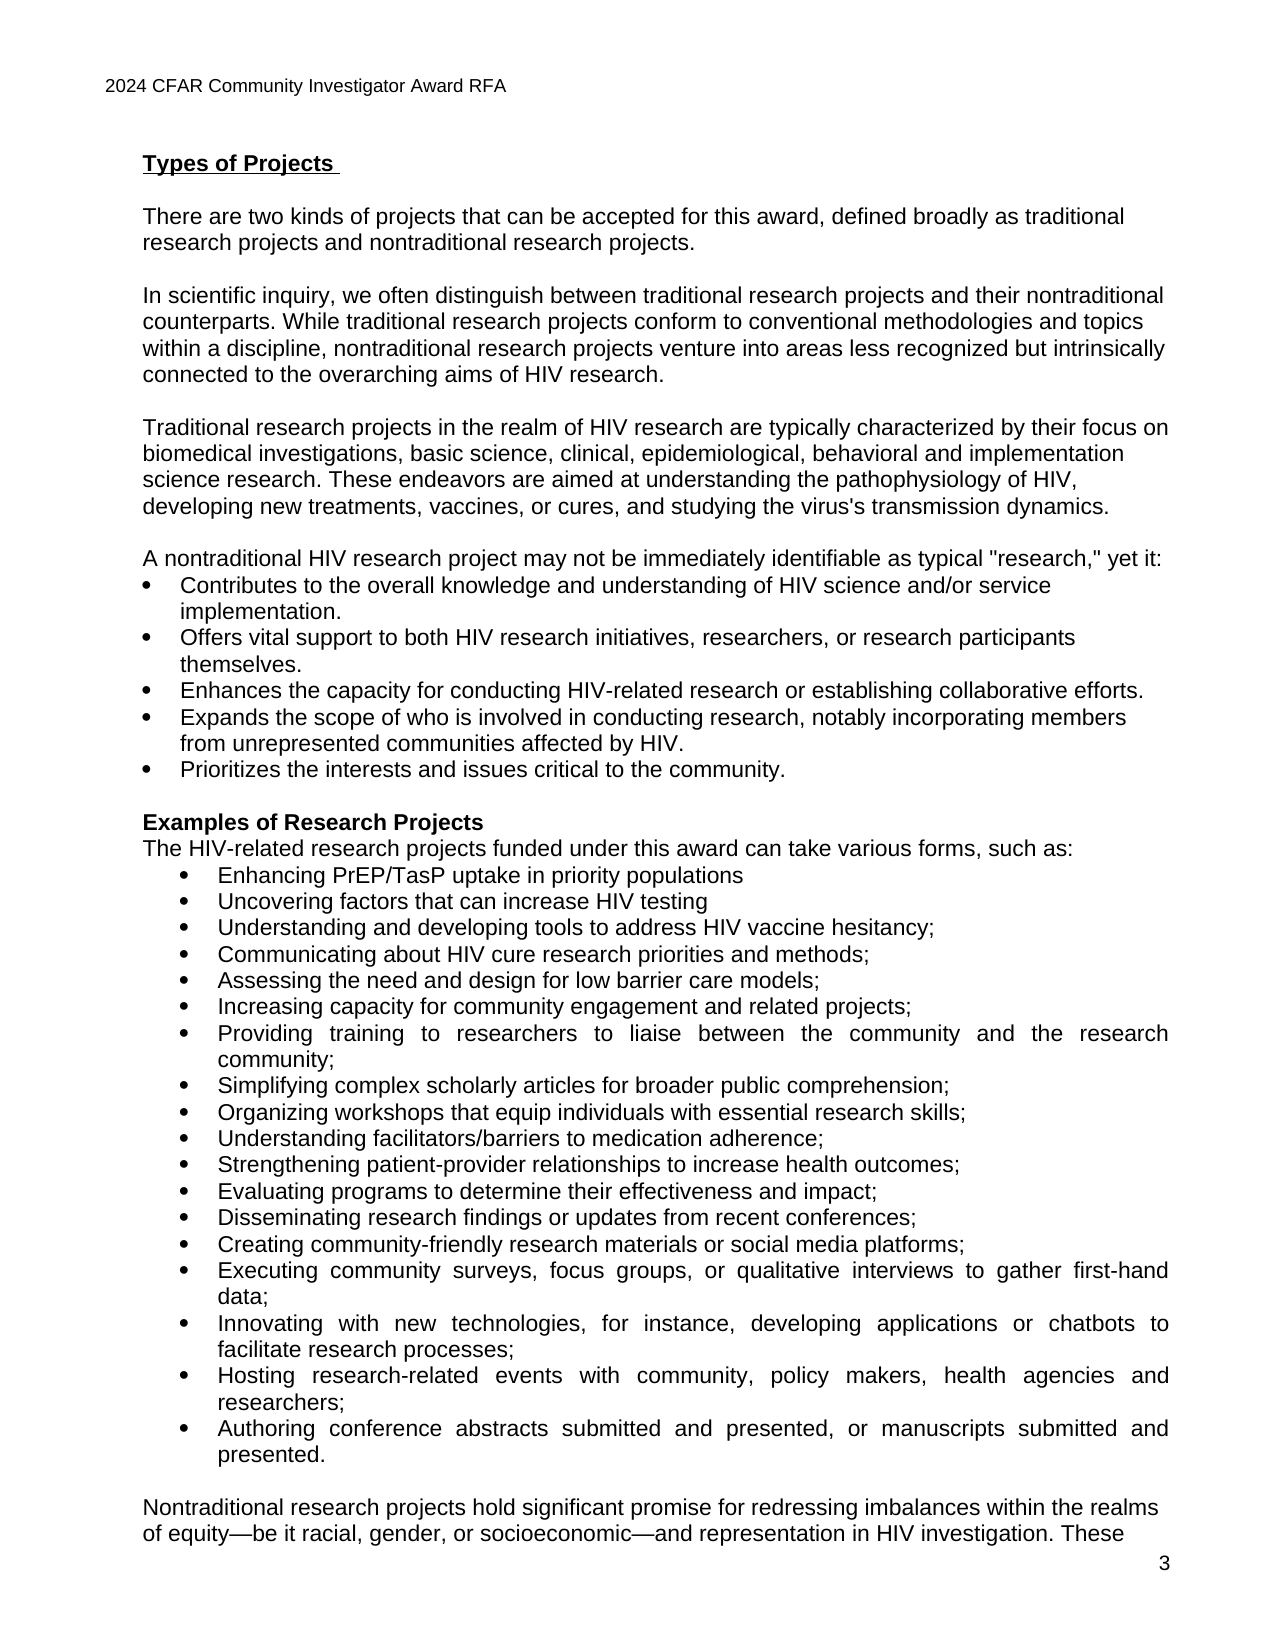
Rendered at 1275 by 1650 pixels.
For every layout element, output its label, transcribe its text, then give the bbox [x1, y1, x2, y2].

list Enhances the capacity for conducting HIV-related research or establishing collaborative efforts. [142, 677, 1170, 703]
list Evaluating programs to determine their effectiveness and impact; [180, 1178, 1170, 1204]
list Strengthening patient-provider relationships to increase health outcomes; [180, 1151, 1170, 1178]
list Expands the scope of who is involved in conducting research, notably incorporating members from unrepresented communities affected by HIV. [142, 703, 1170, 756]
list Disseminating research findings or updates from recent conferences; [180, 1204, 1170, 1231]
list Executing community surveys, focus groups, or qualitative interviews to gather first-hand data; [180, 1257, 1170, 1309]
text Types of Projects [142, 150, 1170, 176]
text In scientific inquiry, we often distinguish between traditional research projects and their nontraditional counterparts. While traditional research projects conform to conventional methodologies and topics within a discipline, nontraditional research projects venture into areas less recognized but intrinsically connected to the overarching aims of HIV research. [142, 282, 1170, 387]
list Providing training to researchers to liaise between the community and the research community; [180, 1020, 1170, 1072]
list Contributes to the overall knowledge and understanding of HIV science and/or service implementation. [142, 572, 1170, 624]
text A nontraditional HIV research project may not be immediately identifiable as typical "research," yet it: [142, 545, 1170, 572]
list Simplifying complex scholarly articles for broader public comprehension; [180, 1072, 1170, 1099]
list Uncovering factors that can increase HIV testing [180, 888, 1170, 914]
list Communicating about HIV cure research priorities and methods; [180, 941, 1170, 967]
list Offers vital support to both HIV research initiatives, researchers, or research participants themselves. [142, 624, 1170, 677]
list Prioritizes the interests and issues critical to the community. [142, 756, 1170, 782]
list Assessing the need and design for low barrier care models; [180, 967, 1170, 993]
list Authoring conference abstracts submitted and presented, or manuscripts submitted and presented. [180, 1415, 1170, 1468]
list Understanding and developing tools to address HIV vaccine hesitancy; [180, 914, 1170, 941]
text Traditional research projects in the realm of HIV research are typically characterized by their focus on biomedical investigations, basic science, clinical, epidemiological, behavioral and implementation science research. These endeavors are aimed at understanding the pathophysiology of HIV, developing new treatments, vaccines, or cures, and studying the virus's transmission dynamics. [142, 413, 1170, 519]
list Enhancing PrEP/TasP uptake in priority populations [180, 862, 1170, 888]
list Innovating with new technologies, for instance, developing applications or chatbots to facilitate research processes; [180, 1309, 1170, 1362]
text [142, 1494, 1170, 1547]
list Increasing capacity for community engagement and related projects; [180, 993, 1170, 1020]
text There are two kinds of projects that can be accepted for this award, defined broadly as traditional research projects and nontraditional research projects. [142, 203, 1170, 255]
list Organizing workshops that equip individuals with essential research skills; [180, 1099, 1170, 1125]
text The HIV-related research projects funded under this award can take various forms, such as: [142, 835, 1170, 862]
list Creating community-friendly research materials or social media platforms; [180, 1231, 1170, 1257]
list Understanding facilitators/barriers to medication adherence; [180, 1125, 1170, 1151]
list Hosting research-related events with community, policy makers, health agencies and researchers; [180, 1362, 1170, 1415]
text Examples of Research Projects [105, 809, 1170, 835]
